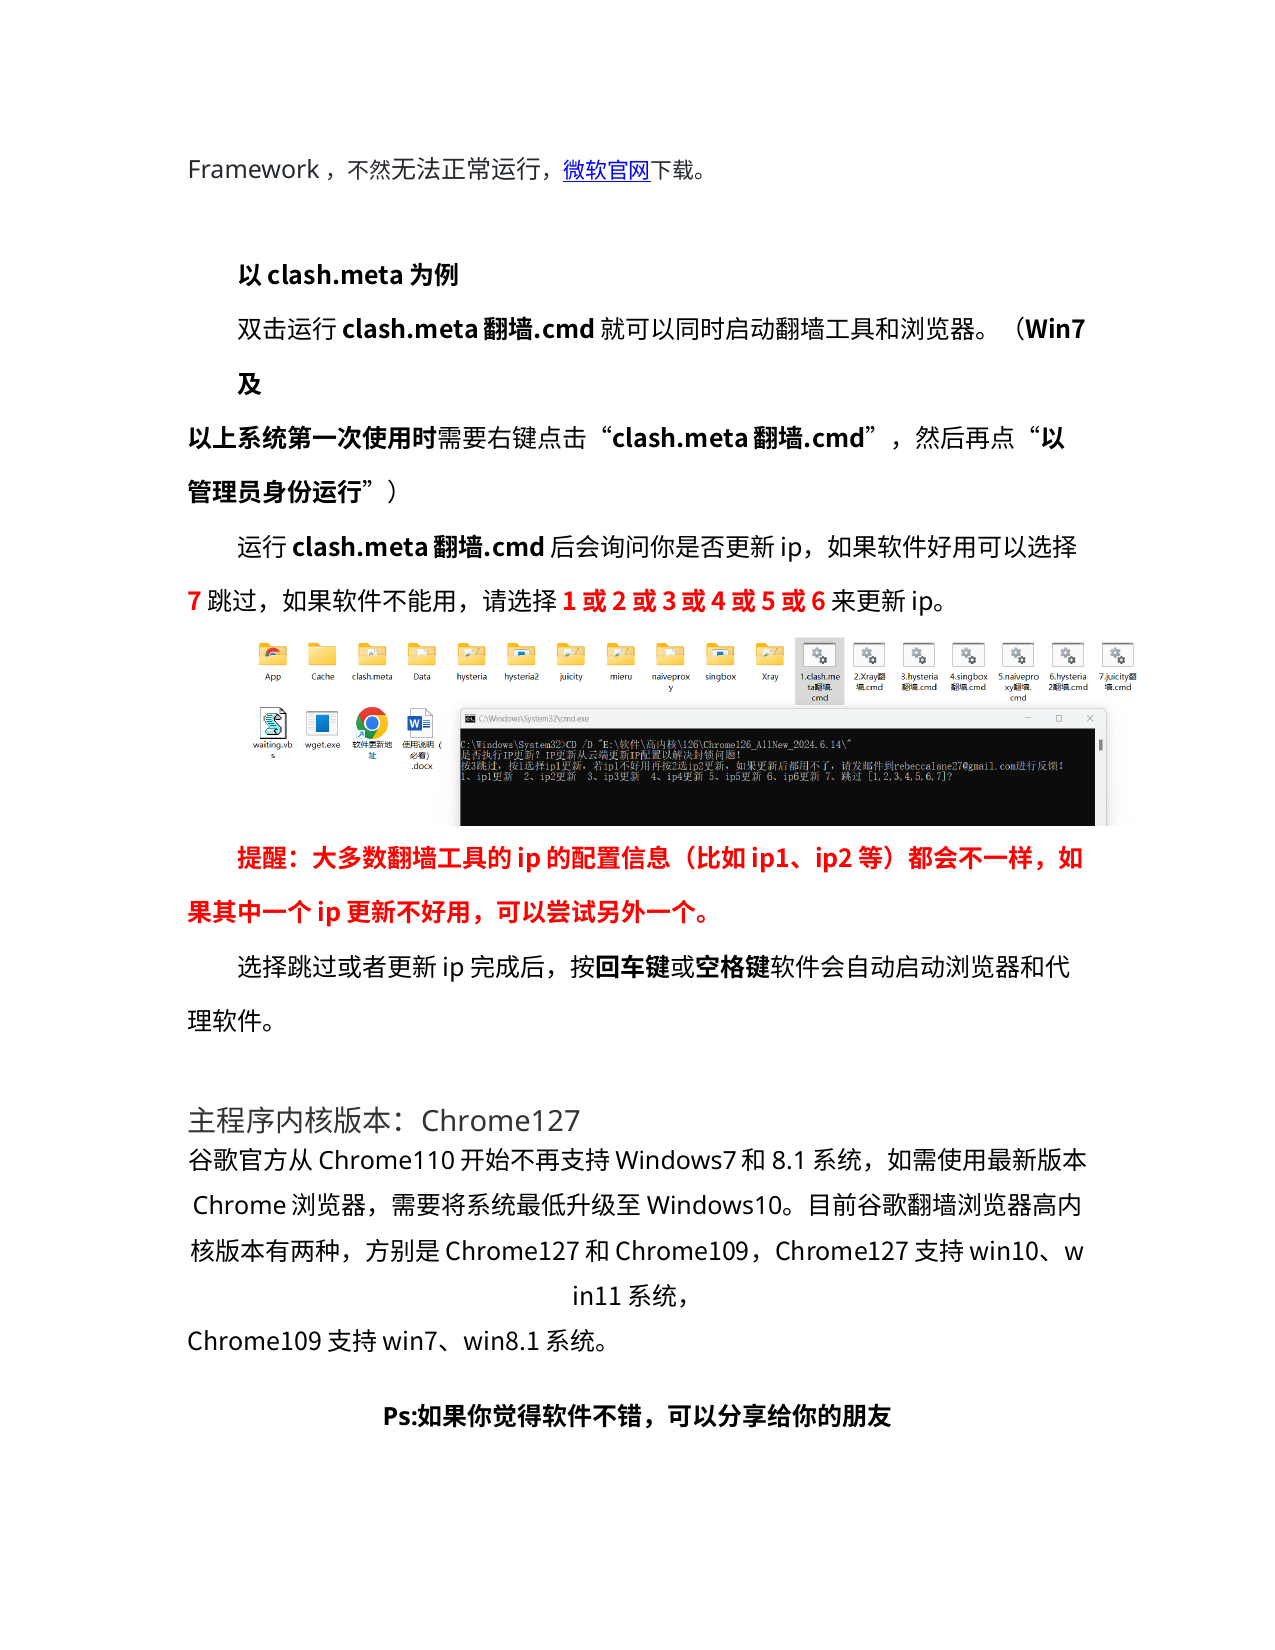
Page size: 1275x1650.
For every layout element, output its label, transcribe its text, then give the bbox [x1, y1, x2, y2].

picture [237, 636, 1138, 826]
text 选择跳过或者更新ip完成后，按回车键或空格键软件会自动启动浏览器和代理软件。 [187, 947, 1087, 1038]
text 以上系统第一次使用时需要右键点击“clash.meta翻墙.cmd”，然后再点“以管理员身份运行”） [187, 418, 1087, 509]
text 注意：第一次使用clash.meta、Xray、hysteria工具时，需要安装最新版NET Framework ，不然无法正常运行，微软官网下载。 [187, 150, 391, 186]
text 双击运行clash.meta翻墙.cmd就可以同时启动翻墙工具和浏览器。（Win7及 [237, 310, 1087, 400]
text 谷歌官方从Chrome110开始不再支持Windows7和8.1系统，如需使用最新版本Chrome浏览器，需要将系统最低升级至Windows10。目前谷歌翻墙浏览器高内核版本有两种，方别是Chrome127和Chrome109，Chrome127支持win10、win11系统， [187, 1140, 1087, 1313]
text 运行clash.meta翻墙.cmd后会询问你是否更新ip，如果软件好用可以选择7跳过，如果软件不能用，请选择1或2或3或4或5或6来更新ip。 [187, 527, 1087, 618]
text Chrome109支持win7、win8.1系统。 [187, 1322, 1087, 1358]
text 主程序内核版本：Chrome127 [187, 1098, 1087, 1140]
text 提醒：大多数翻墙工具的ip的配置信息（比如ip1、ip2等）都会不一样，如果其中一个ip更新不好用，可以尝试另外一个。 [187, 838, 1087, 929]
text 注意：第一次使用clash.meta、Xray、hysteria工具时，需要安装最新版NET Framework ，不然无法正常运行，微软官网下载。 [541, 150, 1087, 186]
text 以clash.meta为例 [187, 255, 1087, 292]
text Ps:如果你觉得软件不错，可以分享给你的朋友 [187, 1397, 1087, 1433]
